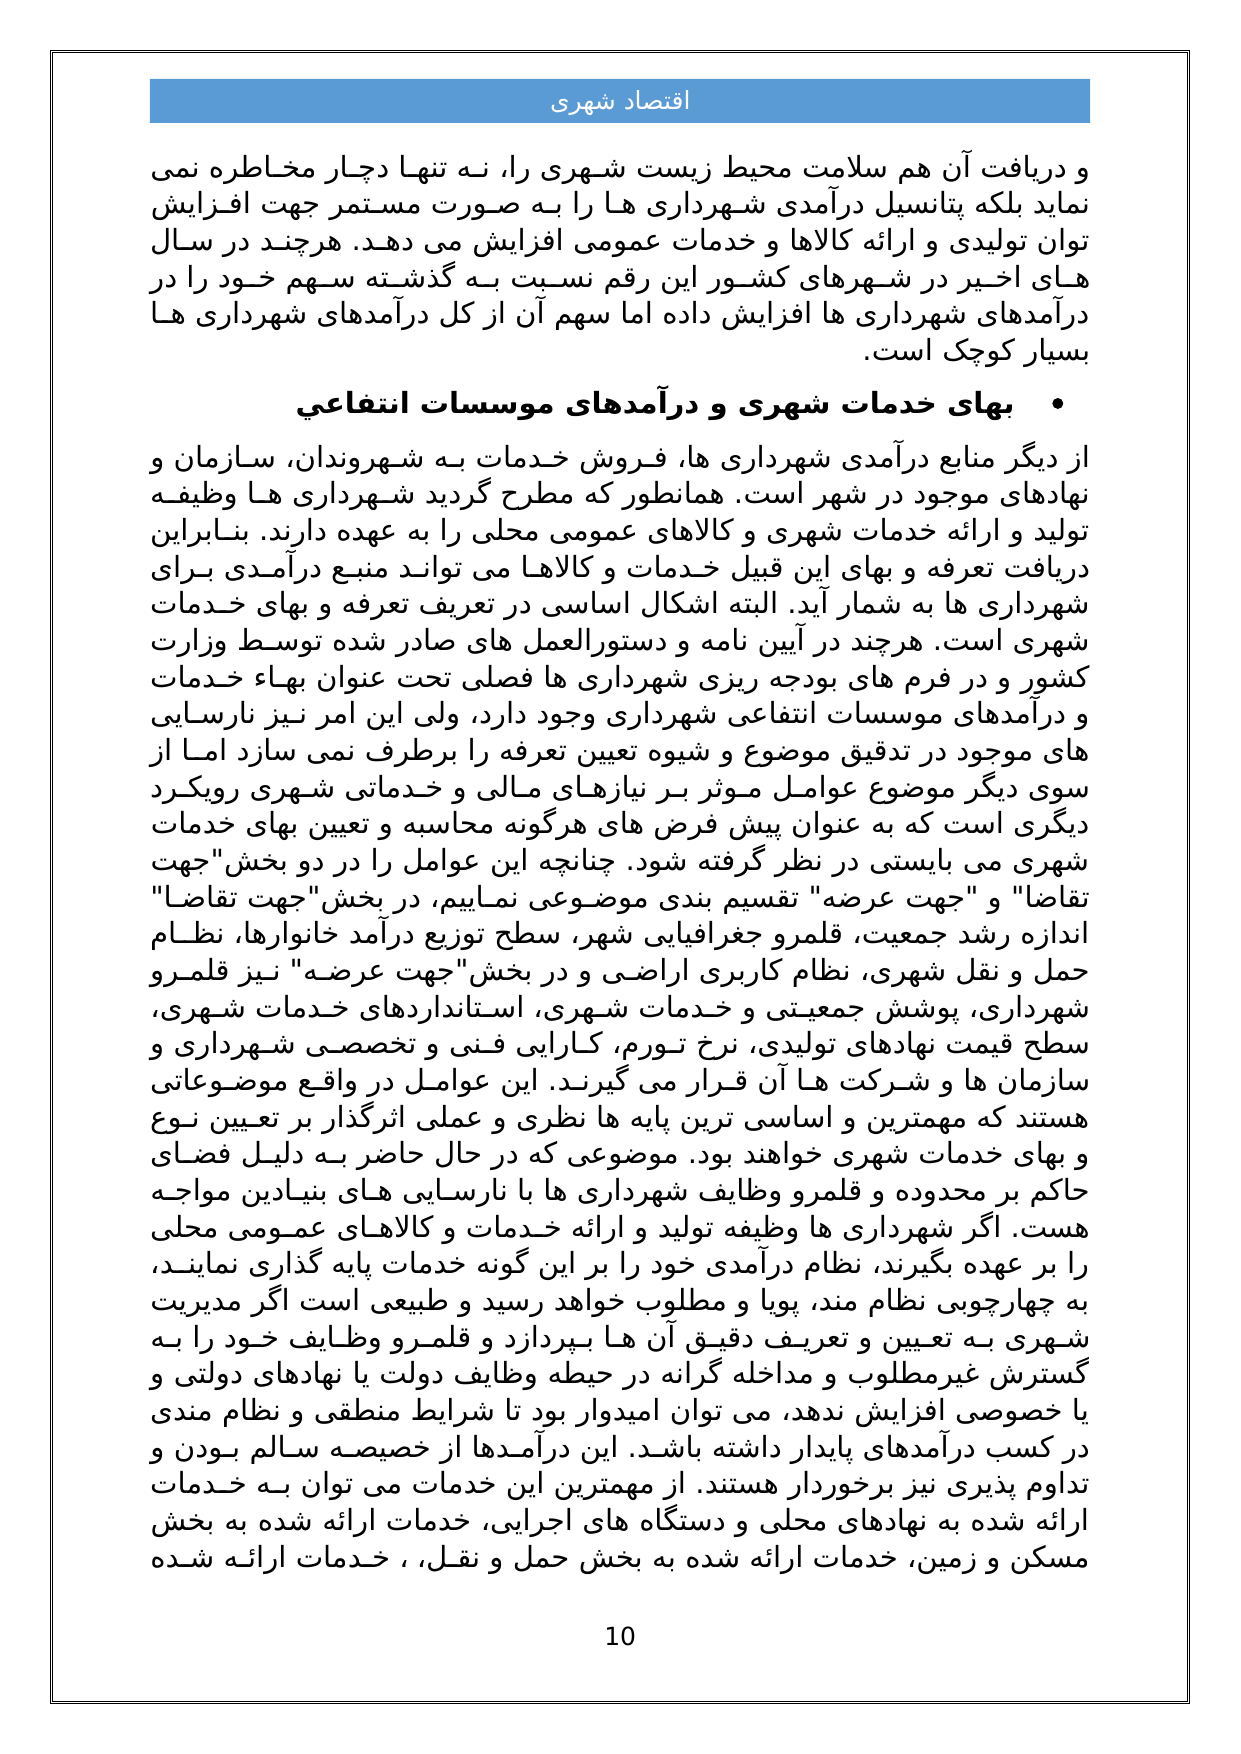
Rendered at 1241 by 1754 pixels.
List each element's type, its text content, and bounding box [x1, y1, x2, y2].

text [150, 440, 1090, 1574]
list بهای خدمات شهری و درآمدهای موسسات انتفاعي [150, 387, 1053, 421]
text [150, 150, 1090, 367]
